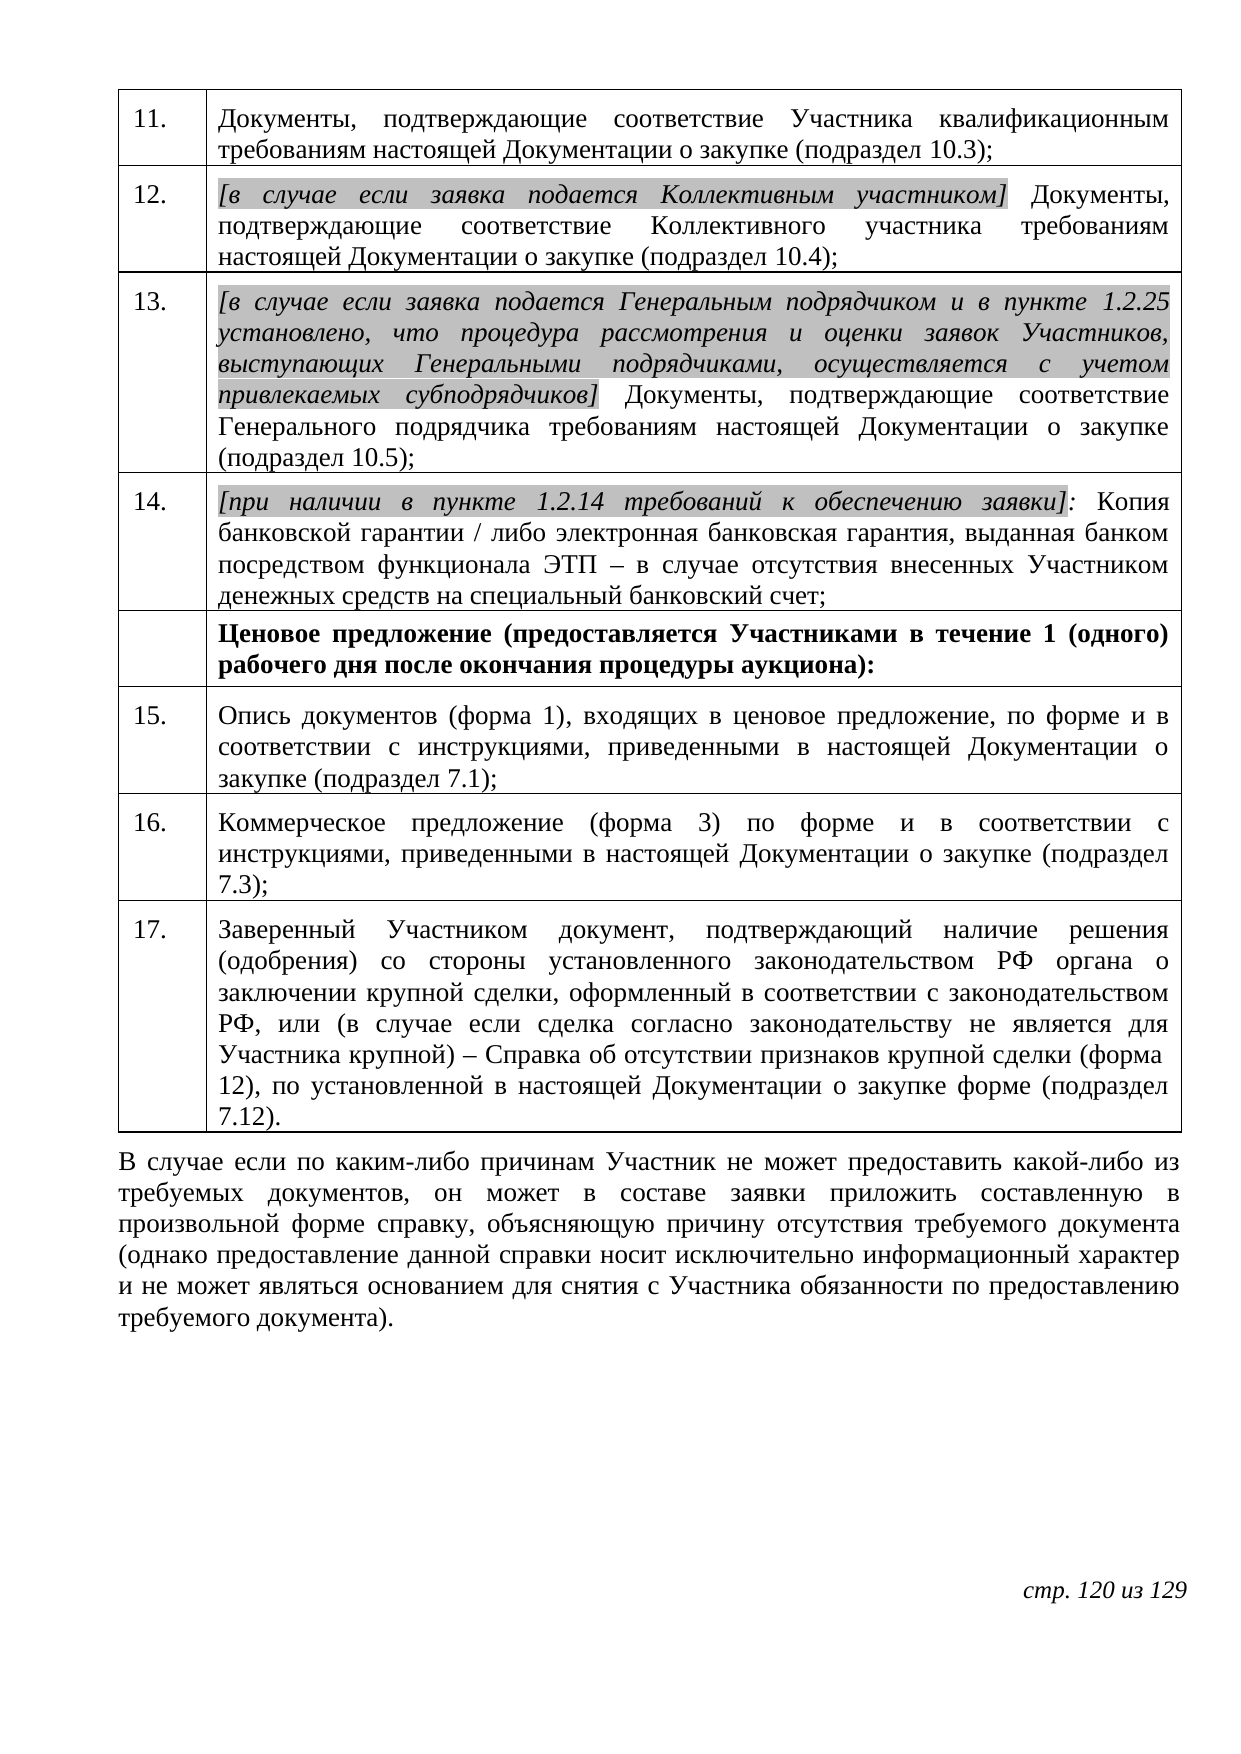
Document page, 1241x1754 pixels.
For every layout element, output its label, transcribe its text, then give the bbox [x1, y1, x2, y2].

table_cell [в случае если заявка подается Генеральным подрядчиком и в пункте 1.2.25 установлено, что процедура рассмотрения и оценки заявок Участников, выступающих Генеральными подрядчиками, осуществляется с учетом привлекаемых субподрядчиков] Документы, подтверждающие соответствие Генерального подрядчика требованиям настоящей Документации о закупке (подраздел 10.5); [207, 273, 1181, 472]
table_cell Документы, подтверждающие соответствие Участника квалификационным требованиям настоящей Документации о закупке (подраздел 10.3); [207, 90, 1181, 164]
table_cell [119, 166, 206, 271]
table_cell [при наличии в пункте 1.2.14 требований к обеспечению заявки]: Копия банковской гарантии / либо электронная банковская гарантия, выданная банком посредством функционала ЭТП – в случае отсутствия внесенных Участником денежных средств на специальный банковский счет; [207, 473, 1181, 610]
table_cell Заверенный Участником документ, подтверждающий наличие решения (одобрения) со стороны установленного законодательством РФ органа о заключении крупной сделки, оформленный в соответствии с законодательством РФ, или (в случае если сделка согласно законодательству не является для Участника крупной) – Справка об отсутствии признаков крупной сделки (форма 12), по установленной в настоящей Документации о закупке форме (подраздел 7.12). [207, 901, 1181, 1131]
table_cell [119, 473, 206, 610]
table_cell [119, 273, 206, 472]
table_cell [119, 90, 206, 164]
table_cell [119, 794, 206, 900]
table_cell [119, 901, 206, 1131]
table_cell [в случае если заявка подается Коллективным участником] Документы, подтверждающие соответствие Коллективного участника требованиям настоящей Документации о закупке (подраздел 10.4); [207, 166, 1181, 271]
list В случае если по каким-либо причинам Участник не может предоставить какой-либо из требуемых документов, он может в составе заявки приложить составленную в произвольной форме справку, объясняющую причину отсутствия требуемого документа (однако предоставление данной справки носит исключительно информационный характер и не может являться основанием для снятия с Участника обязанности по предоставлению требуемого документа). [118, 1145, 1181, 1332]
table_cell [119, 687, 206, 793]
table_cell Ценовое предложение (предоставляется Участниками в течение 1 (одного) рабочего дня после окончания процедуры аукциона): [207, 611, 1181, 686]
table_cell Коммерческое предложение (форма 3) по форме и в соответствии с инструкциями, приведенными в настоящей Документации о закупке (подраздел 7.3); [207, 794, 1181, 900]
table_cell [119, 611, 206, 686]
table_cell Опись документов (форма 1), входящих в ценовое предложение, по форме и в соответствии с инструкциями, приведенными в настоящей Документации о закупке (подраздел 7.1); [207, 687, 1181, 793]
